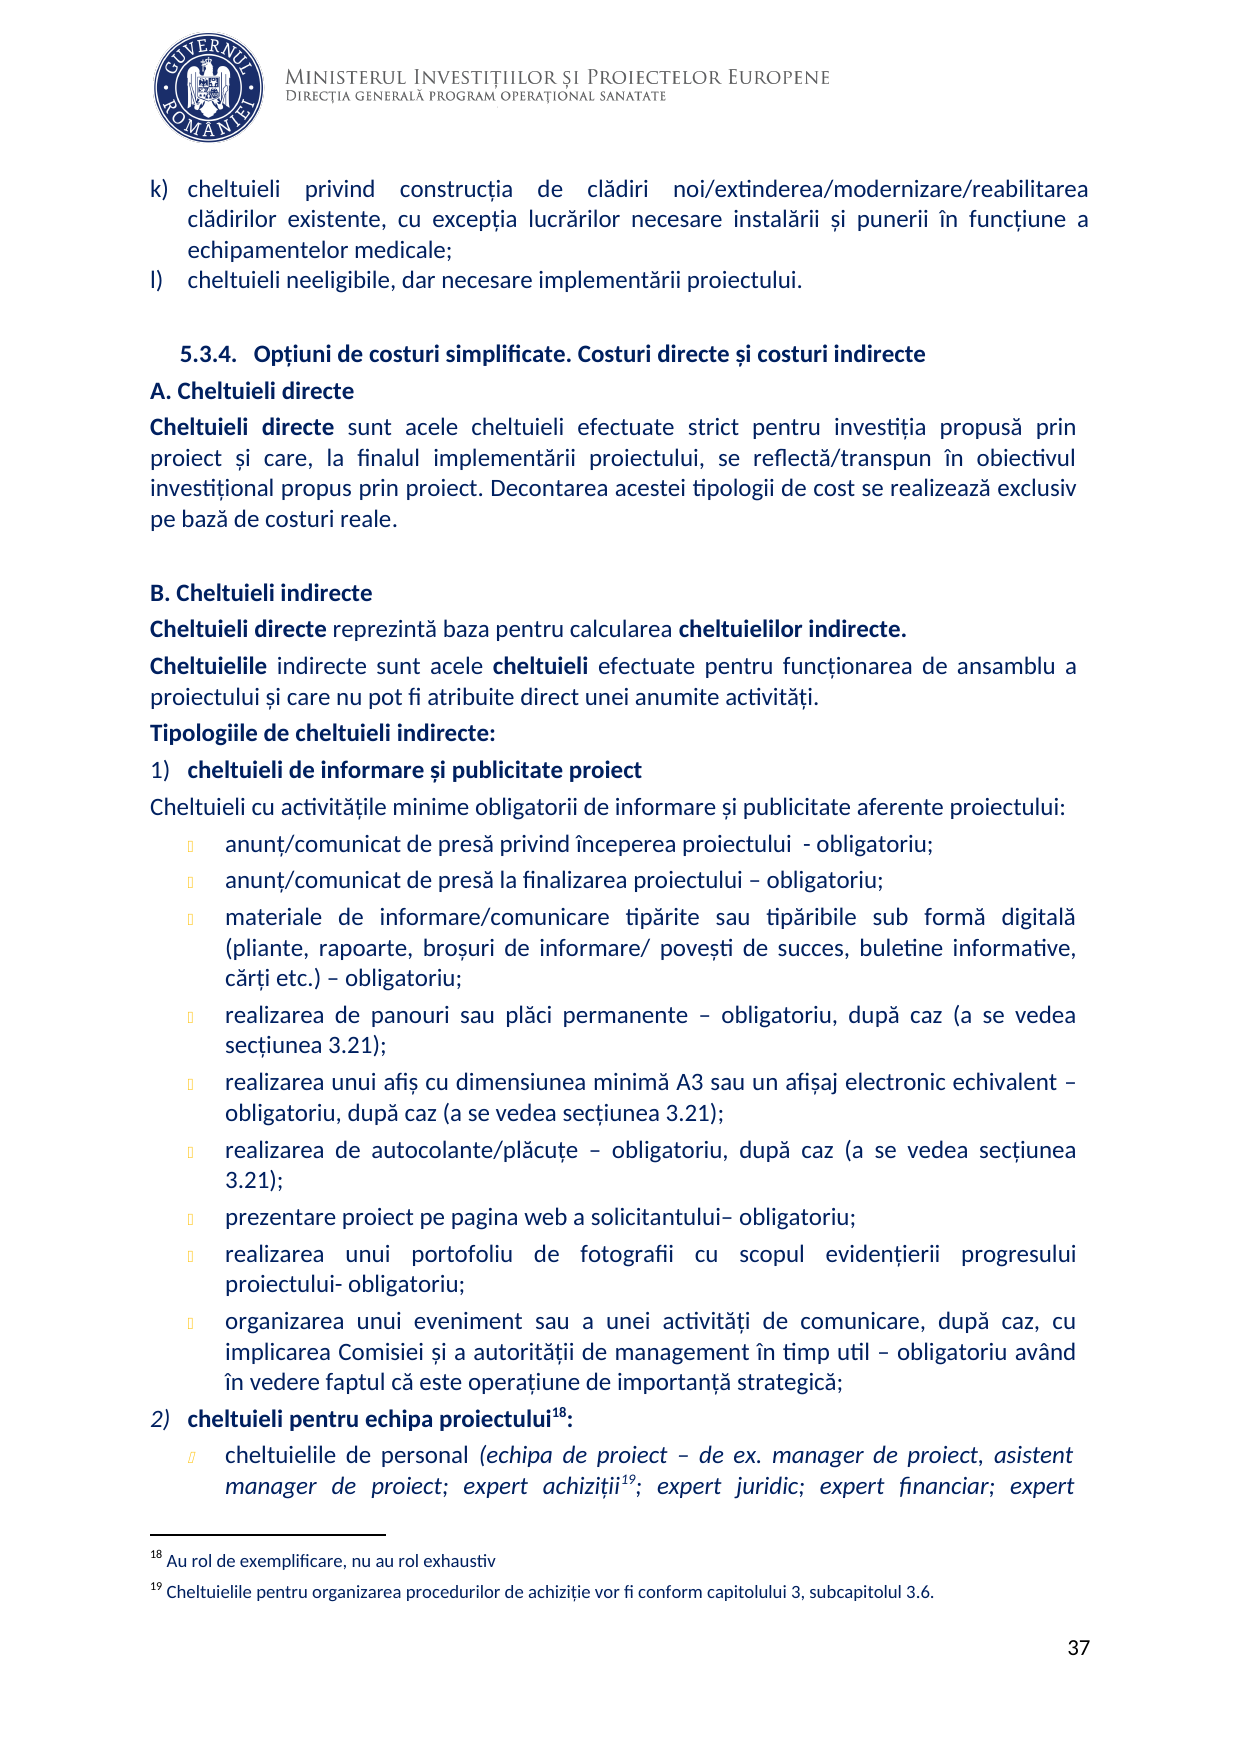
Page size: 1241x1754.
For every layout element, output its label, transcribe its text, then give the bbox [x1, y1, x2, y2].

list realizarea unui afiș cu dimensiunea minimă A3 sau un afișaj electronic echivalent – obligatoriu, după caz (a se vedea secțiunea 3.21); [187, 1066, 1078, 1127]
list prezentare proiect pe pagina web a solicitantului– obligatoriu; [187, 1201, 1078, 1232]
text Cheltuielile indirecte sunt acele cheltuieli efectuate pentru funcționarea de ansamblu a proiectului şi care nu pot fi atribuite direct unei anumite activități. [150, 650, 1078, 711]
text Tipologiile de cheltuieli indirecte: [150, 717, 1078, 748]
list cheltuieli privind construcția de clădiri noi/extinderea/modernizare/reabilitarea clădirilor existente, cu excepția lucrărilor necesare instalării și punerii în funcțiune a echipamentelor medicale; [150, 173, 1090, 264]
list organizarea unui eveniment sau a unei activități de comunicare, după caz, cu implicarea Comisiei și a autorității de management în timp util – obligatoriu având în vedere faptul că este operațiune de importanță strategică; [187, 1305, 1078, 1397]
list materiale de informare/comunicare tipărite sau tipăribile sub formă digitală (pliante, rapoarte, broșuri de informare/ povești de succes, buletine informative, cărți etc.) – obligatoriu; [187, 901, 1078, 993]
text A. Cheltuieli directe [150, 375, 1090, 405]
list cheltuieli neeligibile, dar necesare implementării proiectului. [150, 264, 1090, 295]
text Cheltuieli directe sunt acele cheltuieli efectuate strict pentru investiția propusă prin proiect și care, la finalul implementării proiectului, se reflectă/transpun în obiectivul investițional propus prin proiect. Decontarea acestei tipologii de cost se realizează exclusiv pe bază de costuri reale. [150, 412, 1078, 534]
text Cheltuieli directe reprezintă baza pentru calcularea cheltuielilor indirecte. [150, 613, 1078, 644]
list Opțiuni de costuri simplificate. Costuri directe și costuri indirecte [179, 338, 1090, 368]
text Cheltuieli cu activitățile minime obligatorii de informare și publicitate aferente proiectului: [150, 791, 1078, 822]
list realizarea de autocolante/plăcuțe – obligatoriu, după caz (a se vedea secțiunea 3.21); [187, 1134, 1078, 1195]
list cheltuieli de informare și publicitate proiect [150, 754, 1078, 785]
list anunț/comunicat de presă privind începerea proiectului - obligatoriu; [187, 828, 1078, 858]
list anunț/comunicat de presă la finalizarea proiectului – obligatoriu; [187, 864, 1078, 895]
picture [150, 29, 854, 145]
text B. Cheltuieli indirecte [150, 577, 1090, 607]
list realizarea de panouri sau plăci permanente – obligatoriu, după caz (a se vedea secțiunea 3.21); [187, 999, 1078, 1060]
list realizarea unui portofoliu de fotografii cu scopul evidențierii progresului proiectului- obligatoriu; [187, 1238, 1078, 1299]
list cheltuieli pentru echipa proiectului: [150, 1403, 1078, 1433]
